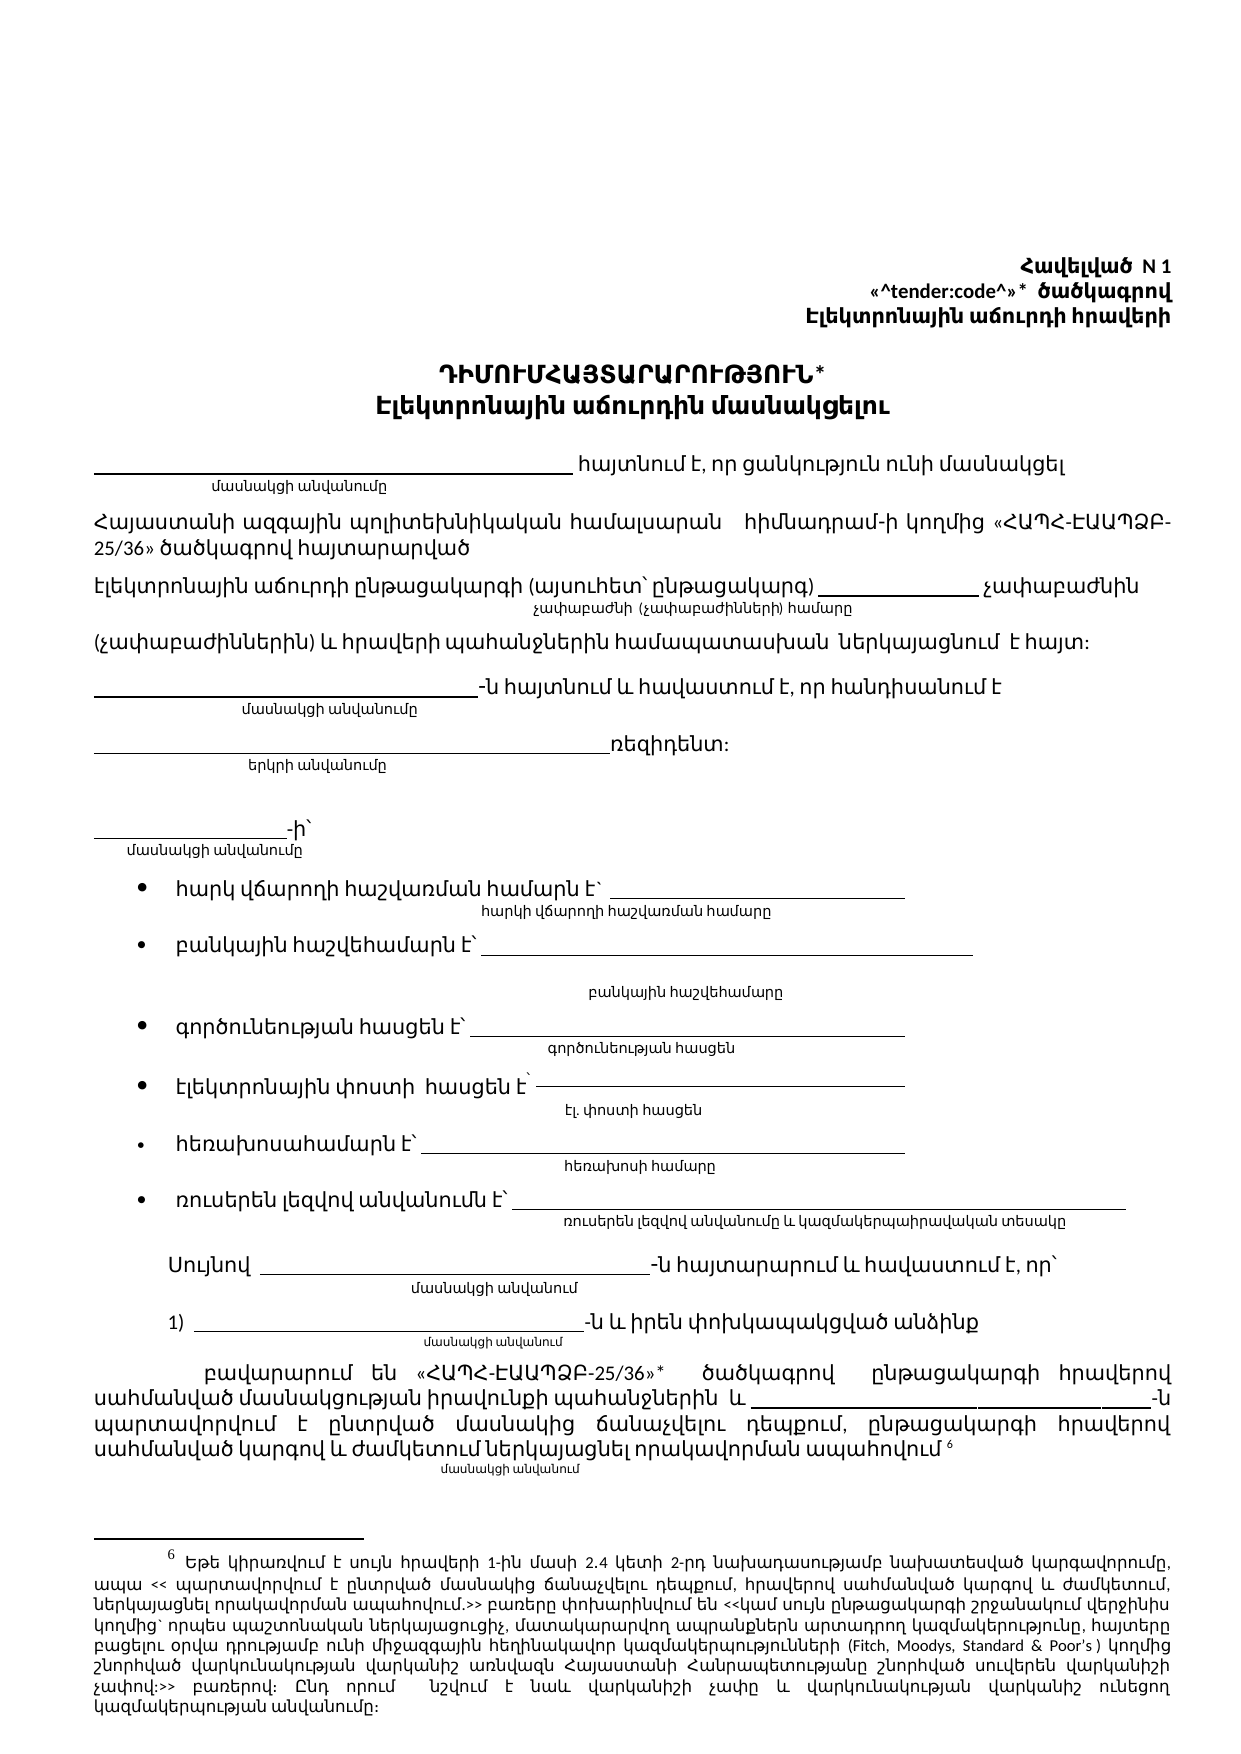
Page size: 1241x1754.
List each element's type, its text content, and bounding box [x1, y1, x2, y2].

text հեռախոսի համարը [462, 1157, 1171, 1187]
text մասնակցի անվանում [94, 1335, 1171, 1360]
text մասնակցի անվանումը [94, 701, 1171, 731]
text հայտնում է, որ ցանկություն ունի մասնակցել [94, 451, 1171, 477]
text -ի՝ [94, 816, 1171, 841]
text Էլեկտրոնային աճուրդի հրավերի [94, 304, 1171, 329]
text էլեկտրոնային աճուրդի ընթացակարգի (այսուհետ՝ ընթացակարգ) չափաբաժնին [94, 573, 1171, 599]
text ռեզիդենտ: [94, 731, 1171, 756]
text չափաբաժնի (չափաբաժինների) համարը [94, 599, 1171, 629]
text ԴԻՄՈՒՄՀԱՅՏԱՐԱՐՈՒԹՅՈՒՆ* [94, 360, 1171, 390]
list բանկային հաշվեհամարն է՝ [138, 933, 1171, 983]
text գործունեության հասցեն [94, 1040, 1171, 1070]
text «^tender:code^»* ծածկագրով [94, 278, 1171, 304]
text հարկի վճարողի հաշվառման համարը [94, 902, 1171, 933]
text Սույնով -ն հայտարարում և հավաստում է, որ՝ [94, 1248, 1171, 1279]
text (չափաբաժիններին) և հրավերի պահանջներին համապատասխան ներկայացնում է հայտ: [94, 629, 1171, 655]
text մասնակցի անվանումը [94, 477, 1171, 507]
text 1) -ն և իրեն փոխկապակցված անձինք [94, 1309, 1171, 1335]
text Հավելված N 1 [94, 253, 1171, 278]
text մասնակցի անվանում [94, 1279, 1171, 1309]
text բավարարում են «ՀԱՊՀ-ԷԱԱՊՁԲ-25/36»* ծածկագրով ընթացակարգի հրավերով սահմանված մասնակցության իրավունքի պահանջներին և -ն պարտավորվում է ընտրված մասնակից ճանաչվելու դեպքում, ընթացակարգի հրավերով սահմանված կարգով և ժամկետում ներկայացնել որակավորման ապահովում [94, 1360, 1171, 1462]
text ռուսերեն լեզվով անվանումը և կազմակերպաիրավական տեսակը [94, 1213, 1171, 1243]
list հեռախոսահամարն է՝ [138, 1131, 1171, 1157]
text Հայաստանի ազգային պոլիտեխնիկական համալսարան հիմնադրամ-ի կողմից «ՀԱՊՀ-ԷԱԱՊՁԲ-25/36» ծածկագրով հայտարարված [94, 507, 1171, 561]
list ռուսերեն լեզվով անվանումն է՝ [138, 1187, 1171, 1213]
text մասնակցի անվանում [94, 1462, 1171, 1487]
text մասնակցի անվանումը [94, 841, 1171, 872]
text -ն հայտնում և հավաստում է, որ հանդիսանում է [94, 670, 1171, 701]
subtitle Էլեկտրոնային աճուրդին մասնակցելու [94, 390, 1171, 421]
text բանկային հաշվեհամարը [94, 983, 1171, 1014]
text երկրի անվանումը [94, 756, 1171, 787]
list գործունեության հասցեն է՝ [138, 1014, 1171, 1040]
list էլեկտրոնային փոստի հասցեն է՝ [138, 1070, 1171, 1101]
text էլ. փոստի հասցեն [94, 1101, 1171, 1131]
list հարկ վճարողի հաշվառման համարն է` [138, 872, 1171, 902]
